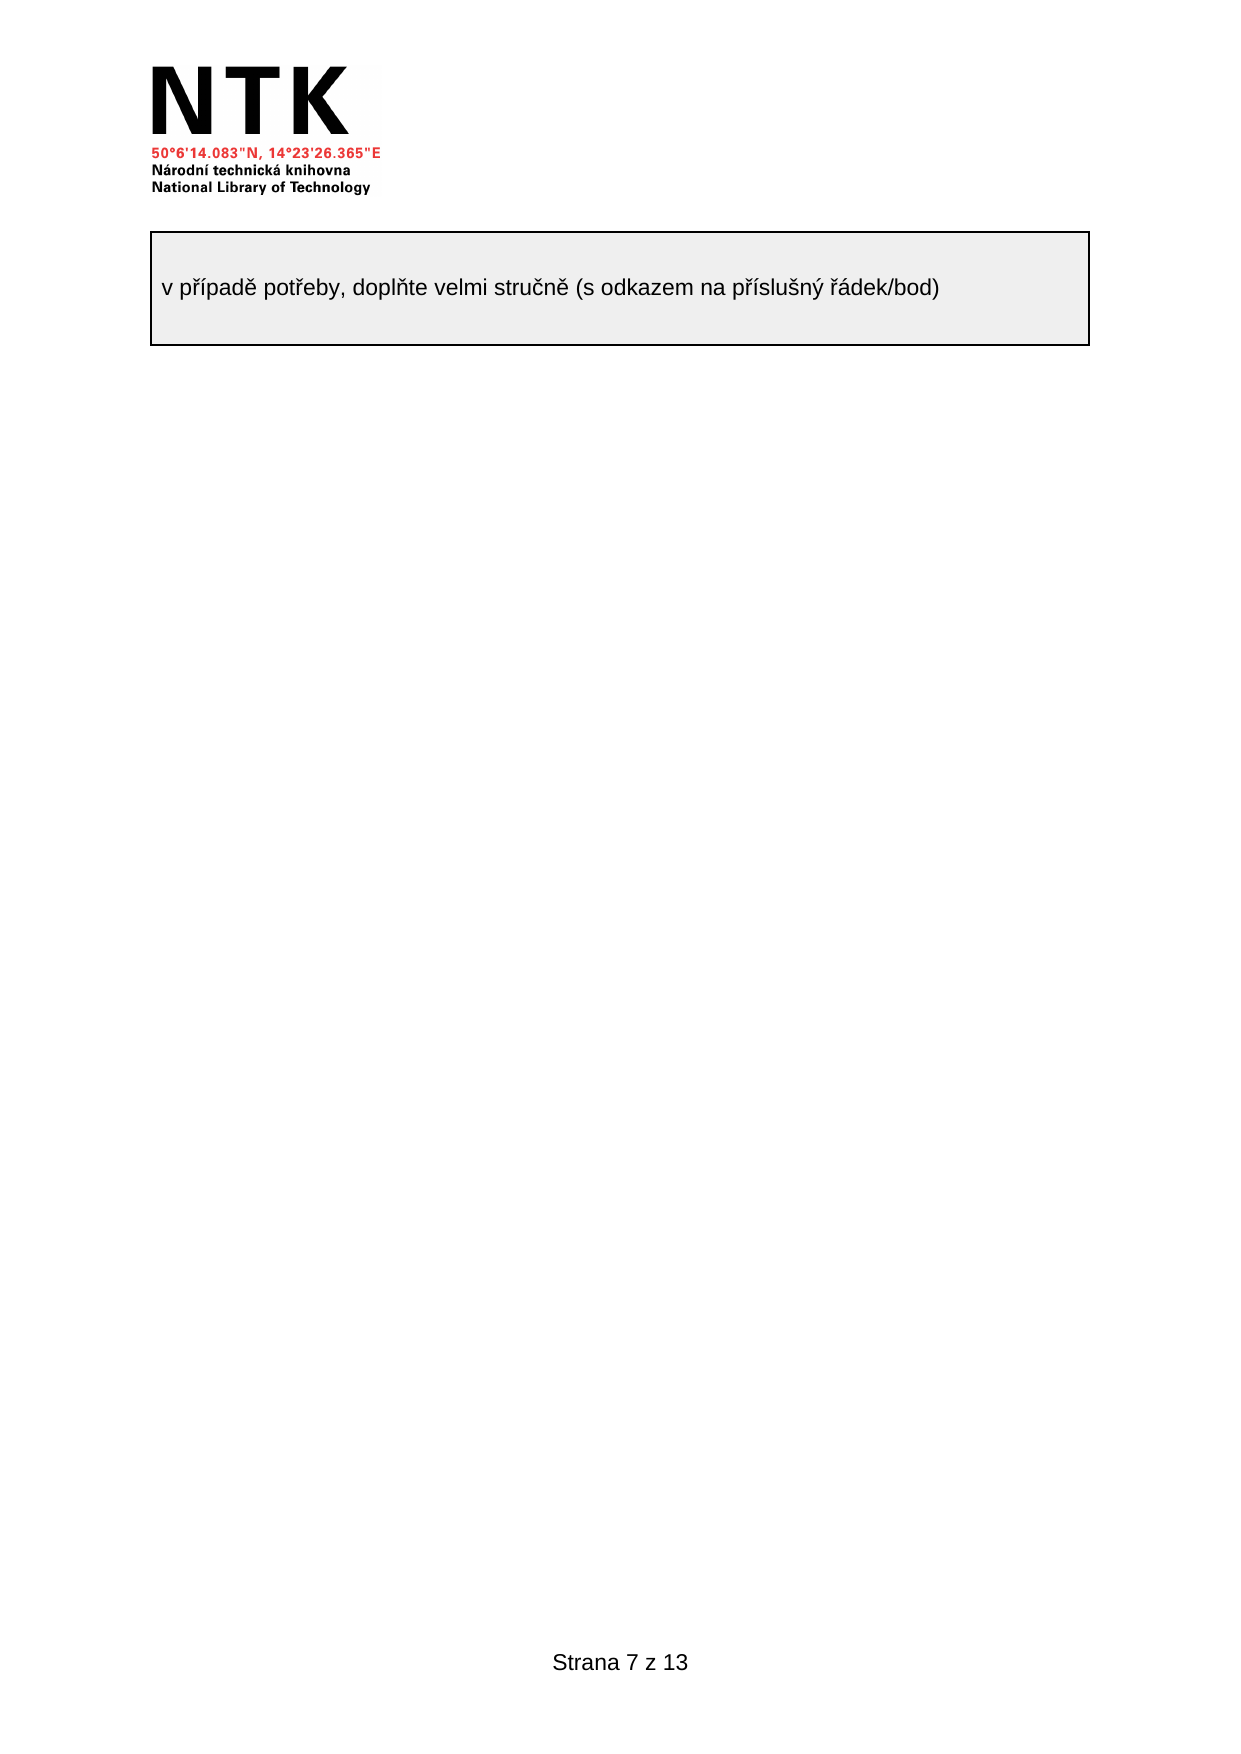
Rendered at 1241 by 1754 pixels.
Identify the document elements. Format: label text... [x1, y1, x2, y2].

picture [150, 65, 382, 197]
table_cell Upřesnění: v případě potřeby, doplňte velmi stručně (s odkazem na příslušný řádek/bod) [152, 233, 1088, 344]
